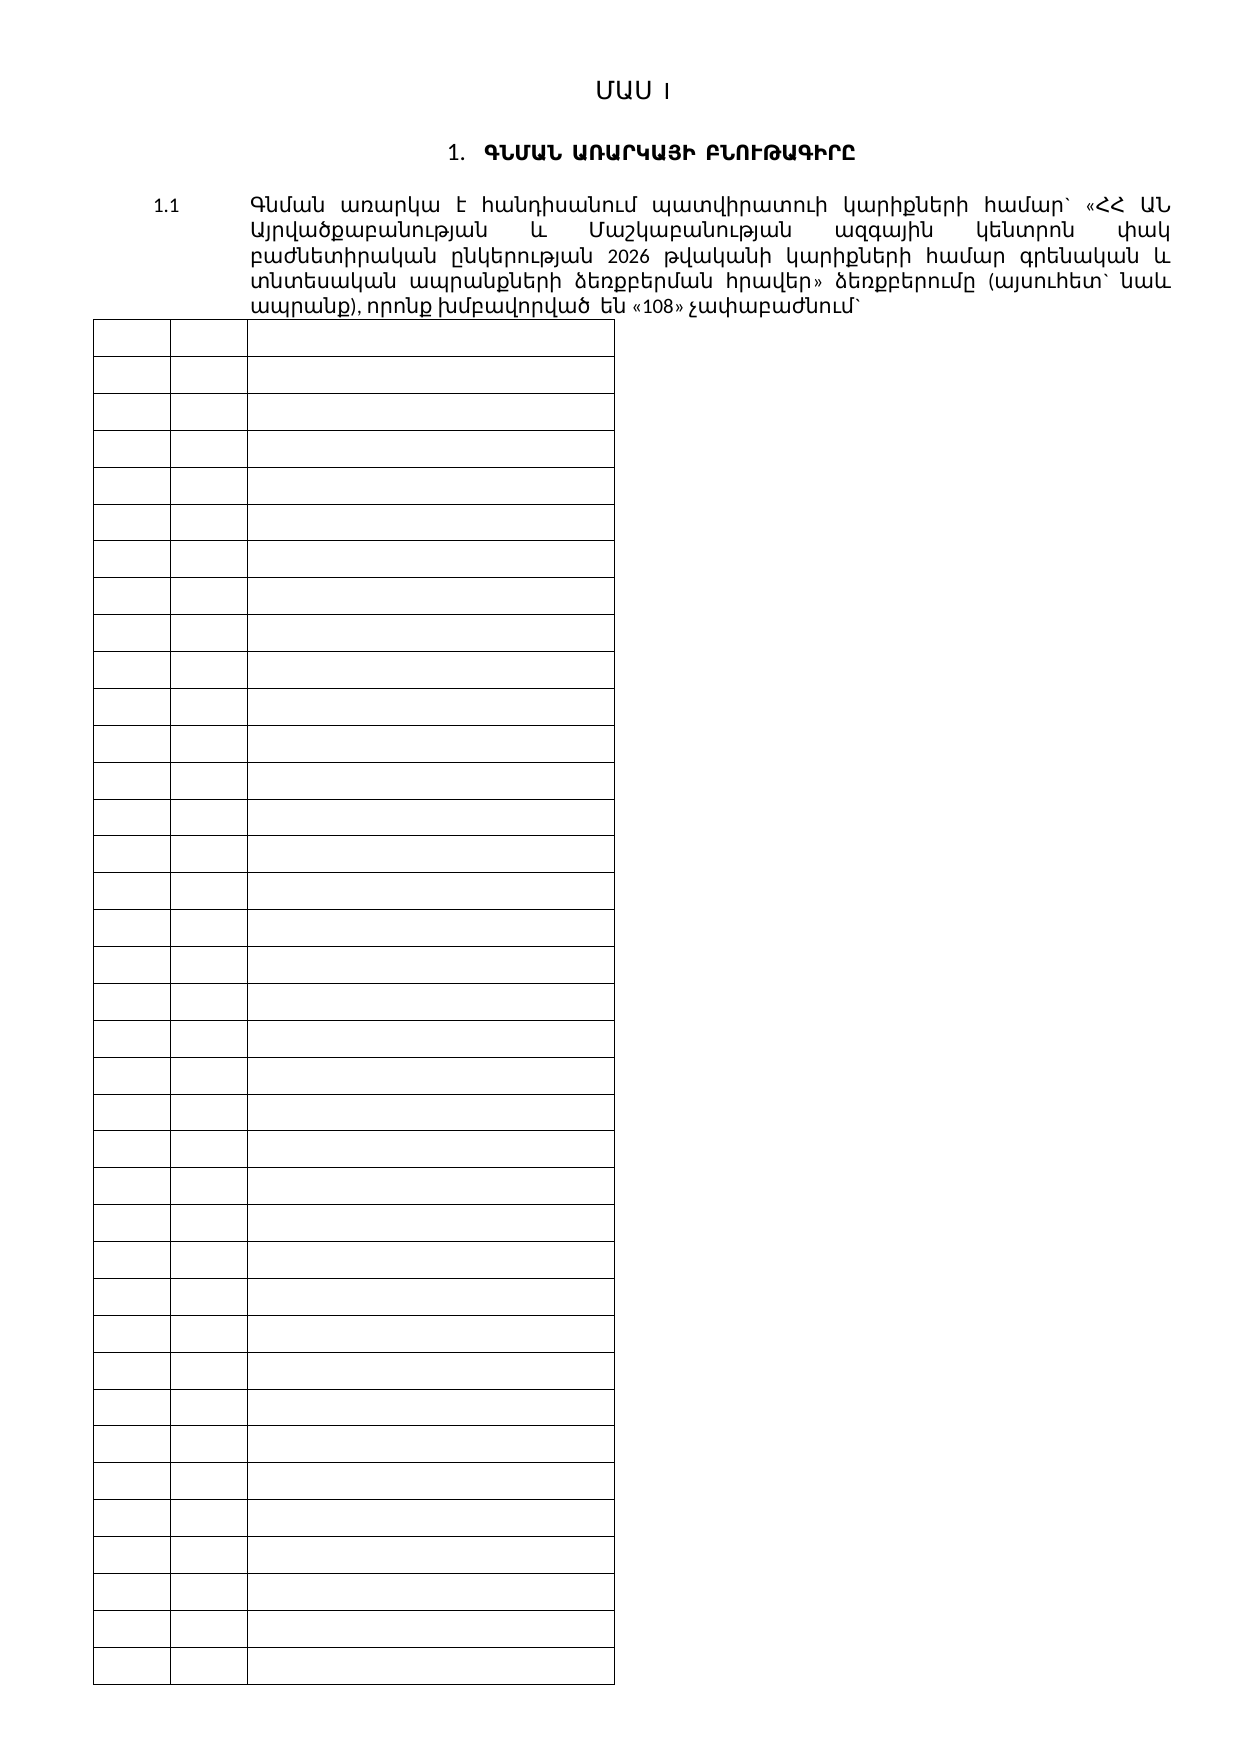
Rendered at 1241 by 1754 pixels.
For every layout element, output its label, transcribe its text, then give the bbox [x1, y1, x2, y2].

text ՄԱՍ I [94, 75, 1171, 106]
subtitle Գնման առարկա է հանդիսանում պատվիրատուի կարիքների համար` «ՀՀ ԱՆ Այրվածքաբանության և Մաշկաբանության ազգային կենտրոն փակ բաժնետիրական ընկերության 2026 թվականի կարիքների համար գրենական և տնտեսական ապրանքների ձեռքբերման հրավեր» ձեռքբերումը (այսուհետ` նաև ապրանք), որոնք խմբավորված են «108» չափաբաժնում` [153, 192, 1171, 319]
list ԳՆՄԱՆ ԱՌԱՐԿԱՅԻ ԲՆՈՒԹԱԳԻՐԸ [131, 136, 1171, 167]
